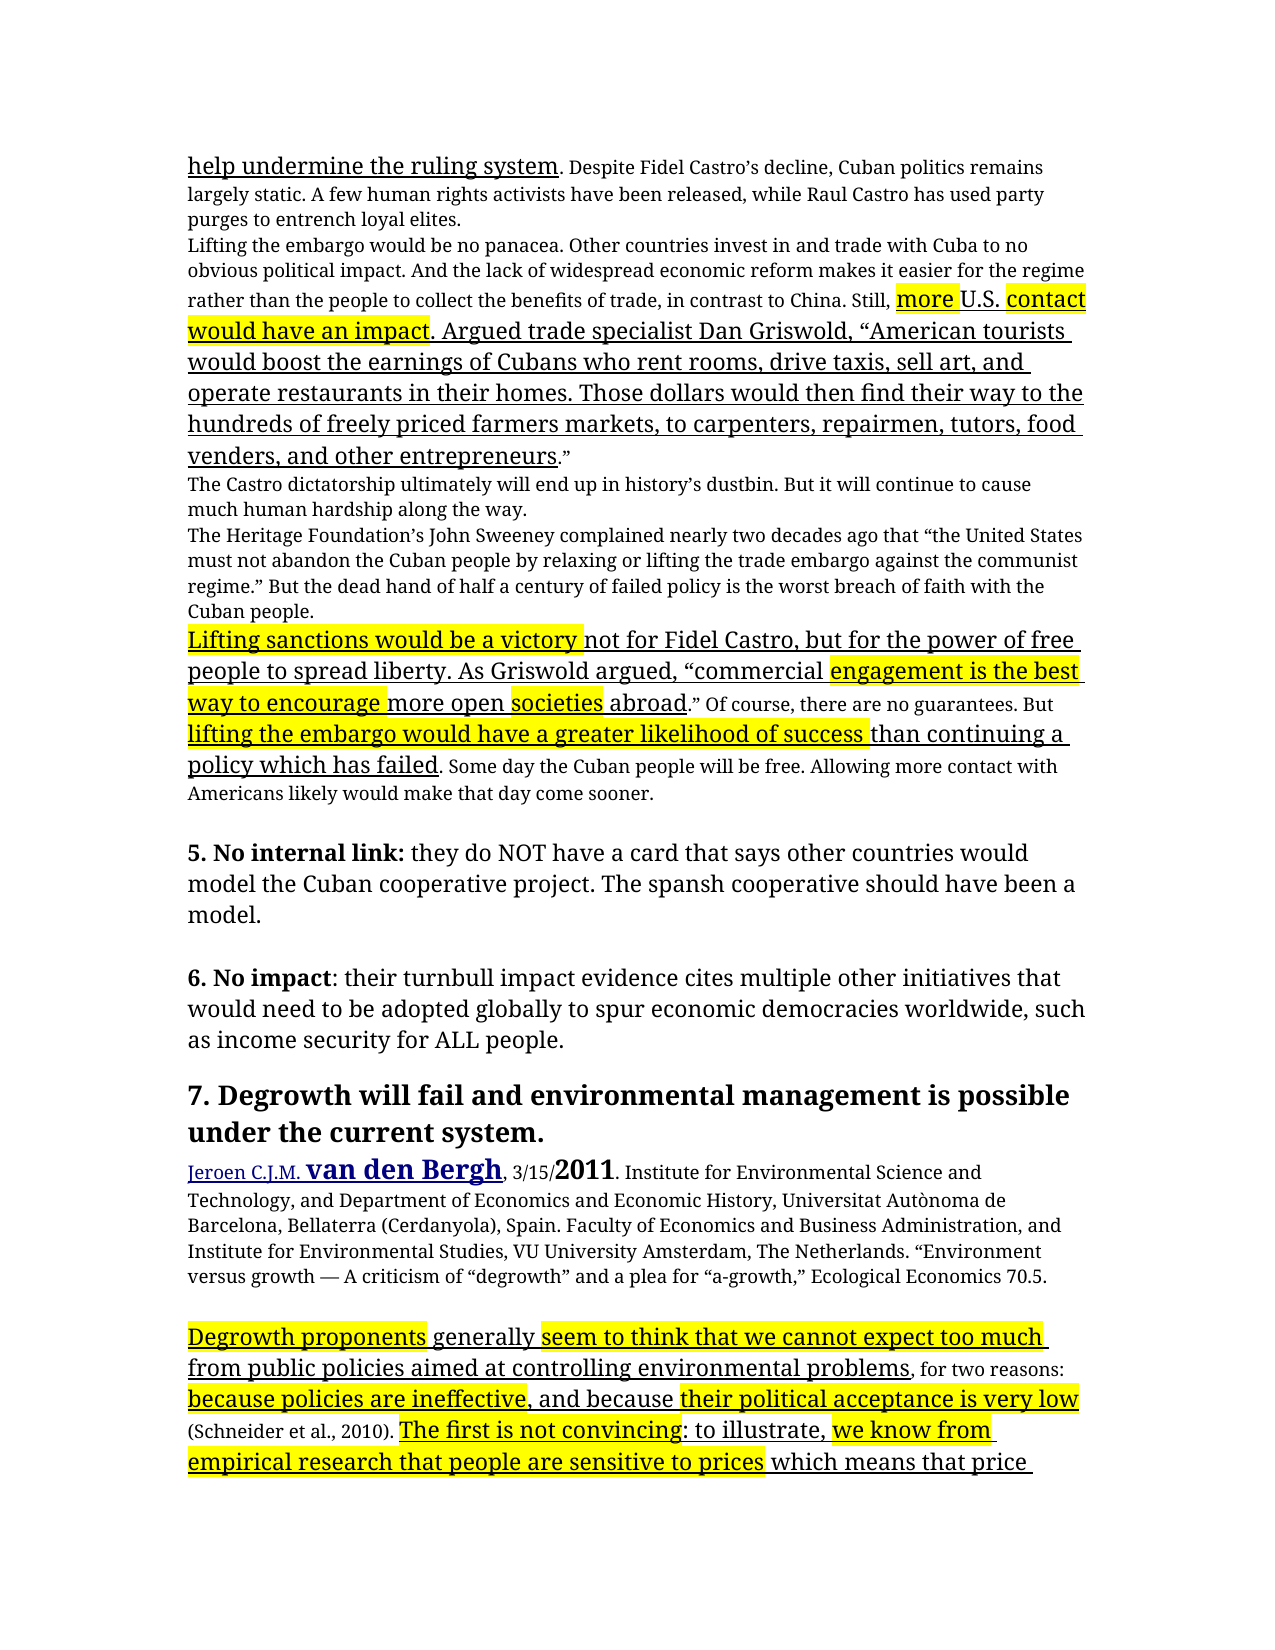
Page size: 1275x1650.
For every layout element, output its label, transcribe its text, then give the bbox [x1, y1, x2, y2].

text The Castro dictatorship ultimately will end up in history’s dustbin. But it will continue to cause much human hardship along the way. [187, 471, 1087, 522]
text Lifting sanctions would be a victory not for Fidel Castro, but for the power of free people to spread liberty. As Griswold argued, “commercial engagement is the best way to encourage more open societies abroad.” Of course, there are no guarantees. But lifting the embargo would have a greater likelihood of success than continuing a policy which has failed. Some day the Cuban people will be free. Allowing more contact with Americans likely would make that day come sooner. [187, 624, 1087, 806]
text 6. No impact: their turnbull impact evidence cites multiple other initiatives that would need to be adopted globally to spur economic democracies worldwide, such as income security for ALL people. [187, 962, 1087, 1056]
text 5. No internal link: they do NOT have a card that says other countries would model the Cuban cooperative project. The spansh cooperative should have been a model. [187, 837, 1087, 931]
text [187, 1321, 1087, 1477]
text Lifting the embargo would be no panacea. Other countries invest in and trade with Cuba to no obvious political impact. And the lack of widespread economic reform makes it easier for the regime rather than the people to collect the benefits of trade, in contrast to China. Still, more U.S. contact would have an impact. Argued trade specialist Dan Griswold, “American tourists would boost the earnings of Cubans who rent rooms, drive taxis, sell art, and operate restaurants in their homes. Those dollars would then find their way to the hundreds of freely priced farmers markets, to carpenters, repairmen, tutors, food venders, and other entrepreneurs.” [187, 232, 1087, 471]
subtitle 7. Degrowth will fail and environmental management is possible under the current system. [187, 1077, 1087, 1150]
text Jeroen C.J.M. van den Bergh, 3/15/2011. Institute for Environmental Science and Technology, and Department of Economics and Economic History, Universitat Autònoma de Barcelona, Bellaterra (Cerdanyola), Spain. Faculty of Economics and Business Administration, and Institute for Environmental Studies, VU University Amsterdam, The Netherlands. “Environment versus growth — A criticism of “degrowth” and a plea for “a-growth,” Ecological Economics 70.5. [187, 1150, 1087, 1289]
text The Heritage Foundation’s John Sweeney complained nearly two decades ago that “the United States must not abandon the Cuban people by relaxing or lifting the trade embargo against the communist regime.” But the dead hand of half a century of failed policy is the worst breach of faith with the Cuban people. [187, 522, 1087, 624]
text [187, 150, 1087, 232]
